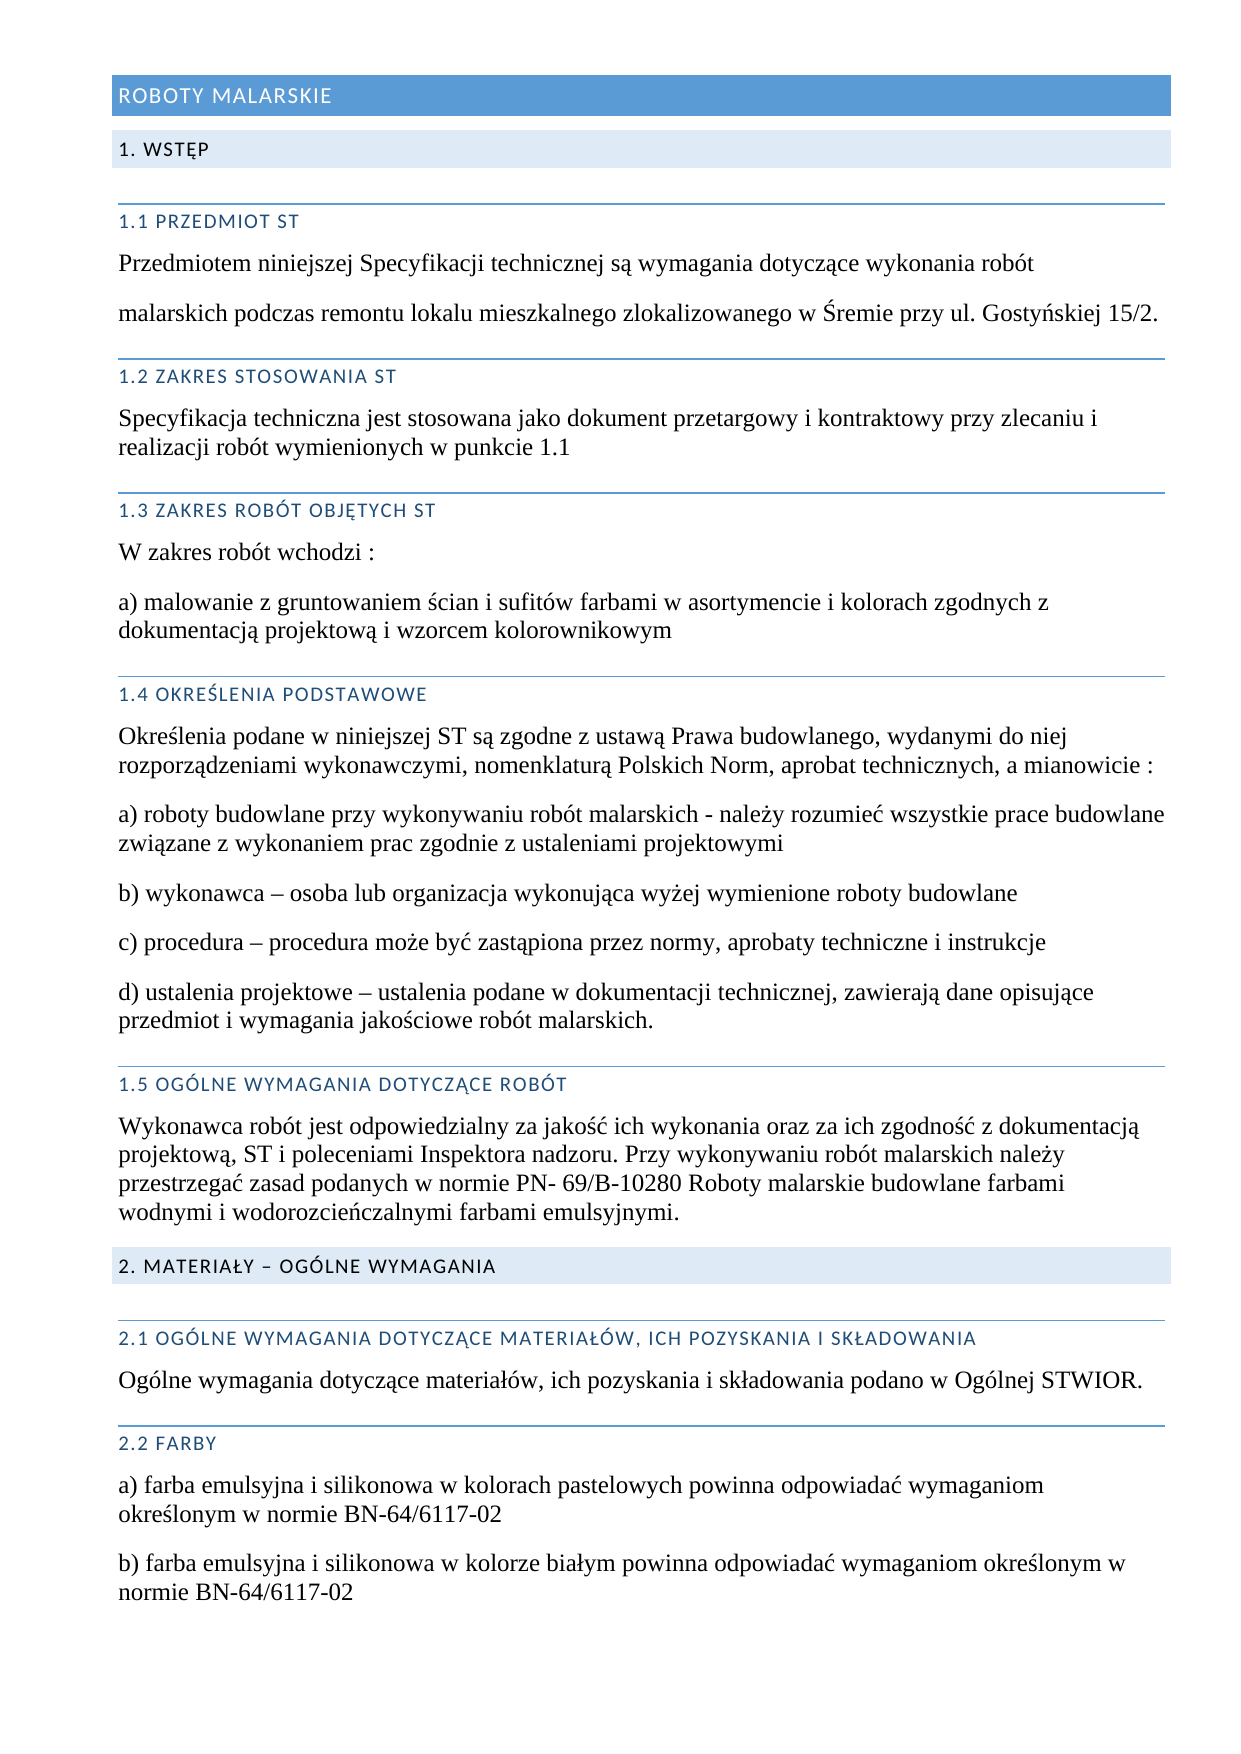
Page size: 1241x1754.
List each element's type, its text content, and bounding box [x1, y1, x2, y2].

subtitle 1.2 Zakres stosowania ST [118, 360, 1165, 389]
subtitle 1.4 Określenia podstawowe [118, 677, 1165, 707]
text Specyfikacja techniczna jest stosowana jako dokument przetargowy i kontraktowy przy zlecaniu i realizacji robót wymienionych w punkcie 1.1 [118, 403, 1165, 461]
text a) farba emulsyjna i silikonowa w kolorach pastelowych powinna odpowiadać wymaganiom określonym w normie BN-64/6117-02 [118, 1470, 1165, 1528]
text a) roboty budowlane przy wykonywaniu robót malarskich - należy rozumieć wszystkie prace budowlane związane z wykonaniem prac zgodnie z ustaleniami projektowymi [118, 799, 1165, 857]
text Ogólne wymagania dotyczące materiałów, ich pozyskania i składowania podano w Ogólnej STWIOR. [118, 1365, 1165, 1394]
text b) wykonawca – osoba lub organizacja wykonująca wyżej wymienione roboty budowlane [118, 878, 1165, 906]
text b) farba emulsyjna i silikonowa w kolorze białym powinna odpowiadać wymaganiom określonym w normie BN-64/6117-02 [118, 1548, 1165, 1606]
subtitle 2. MATERIAŁY – OGÓLNE WYMAGANIA [118, 1253, 1165, 1278]
subtitle 1.1 Przedmiot ST [118, 205, 1165, 234]
text c) procedura – procedura może być zastąpiona przez normy, aprobaty techniczne i instrukcje [118, 927, 1165, 956]
subtitle 1.5 Ogólne wymagania dotyczące robót [118, 1067, 1165, 1097]
text Określenia podane w niniejszej ST są zgodne z ustawą Prawa budowlanego, wydanymi do niej rozporządzeniami wykonawczymi, nomenklaturą Polskich Norm, aprobat technicznych, a mianowicie : [118, 721, 1165, 778]
subtitle 1. WSTĘP [118, 136, 1165, 162]
subtitle 2.2 Farby [118, 1427, 1165, 1456]
text W zakres robót wchodzi : [118, 537, 1165, 566]
text d) ustalenia projektowe – ustalenia podane w dokumentacji technicznej, zawierają dane opisujące przedmiot i wymagania jakościowe robót malarskich. [118, 977, 1165, 1034]
text Przedmiotem niniejszej Specyfikacji technicznej są wymagania dotyczące wykonania robót [118, 248, 1165, 277]
text Wykonawca robót jest odpowiedzialny za jakość ich wykonania oraz za ich zgodność z dokumentacją projektową, ST i poleceniami Inspektora nadzoru. Przy wykonywaniu robót malarskich należy przestrzegać zasad podanych w normie PN- 69/B-10280 Roboty malarskie budowlane farbami wodnymi i wodorozcieńczalnymi farbami emulsyjnymi. [118, 1111, 1165, 1226]
subtitle ROBOTY MALARSKIE [118, 81, 1165, 109]
text a) malowanie z gruntowaniem ścian i sufitów farbami w asortymencie i kolorach zgodnych z dokumentacją projektową i wzorcem kolorownikowym [118, 587, 1165, 644]
subtitle 1.3 Zakres robót objętych ST [118, 494, 1165, 523]
text malarskich podczas remontu lokalu mieszkalnego zlokalizowanego w Śremie przy ul. Gostyńskiej 15/2. [118, 298, 1165, 327]
subtitle 2.1 Ogólne wymagania dotyczące materiałów, ich pozyskania i składowania [118, 1321, 1165, 1351]
